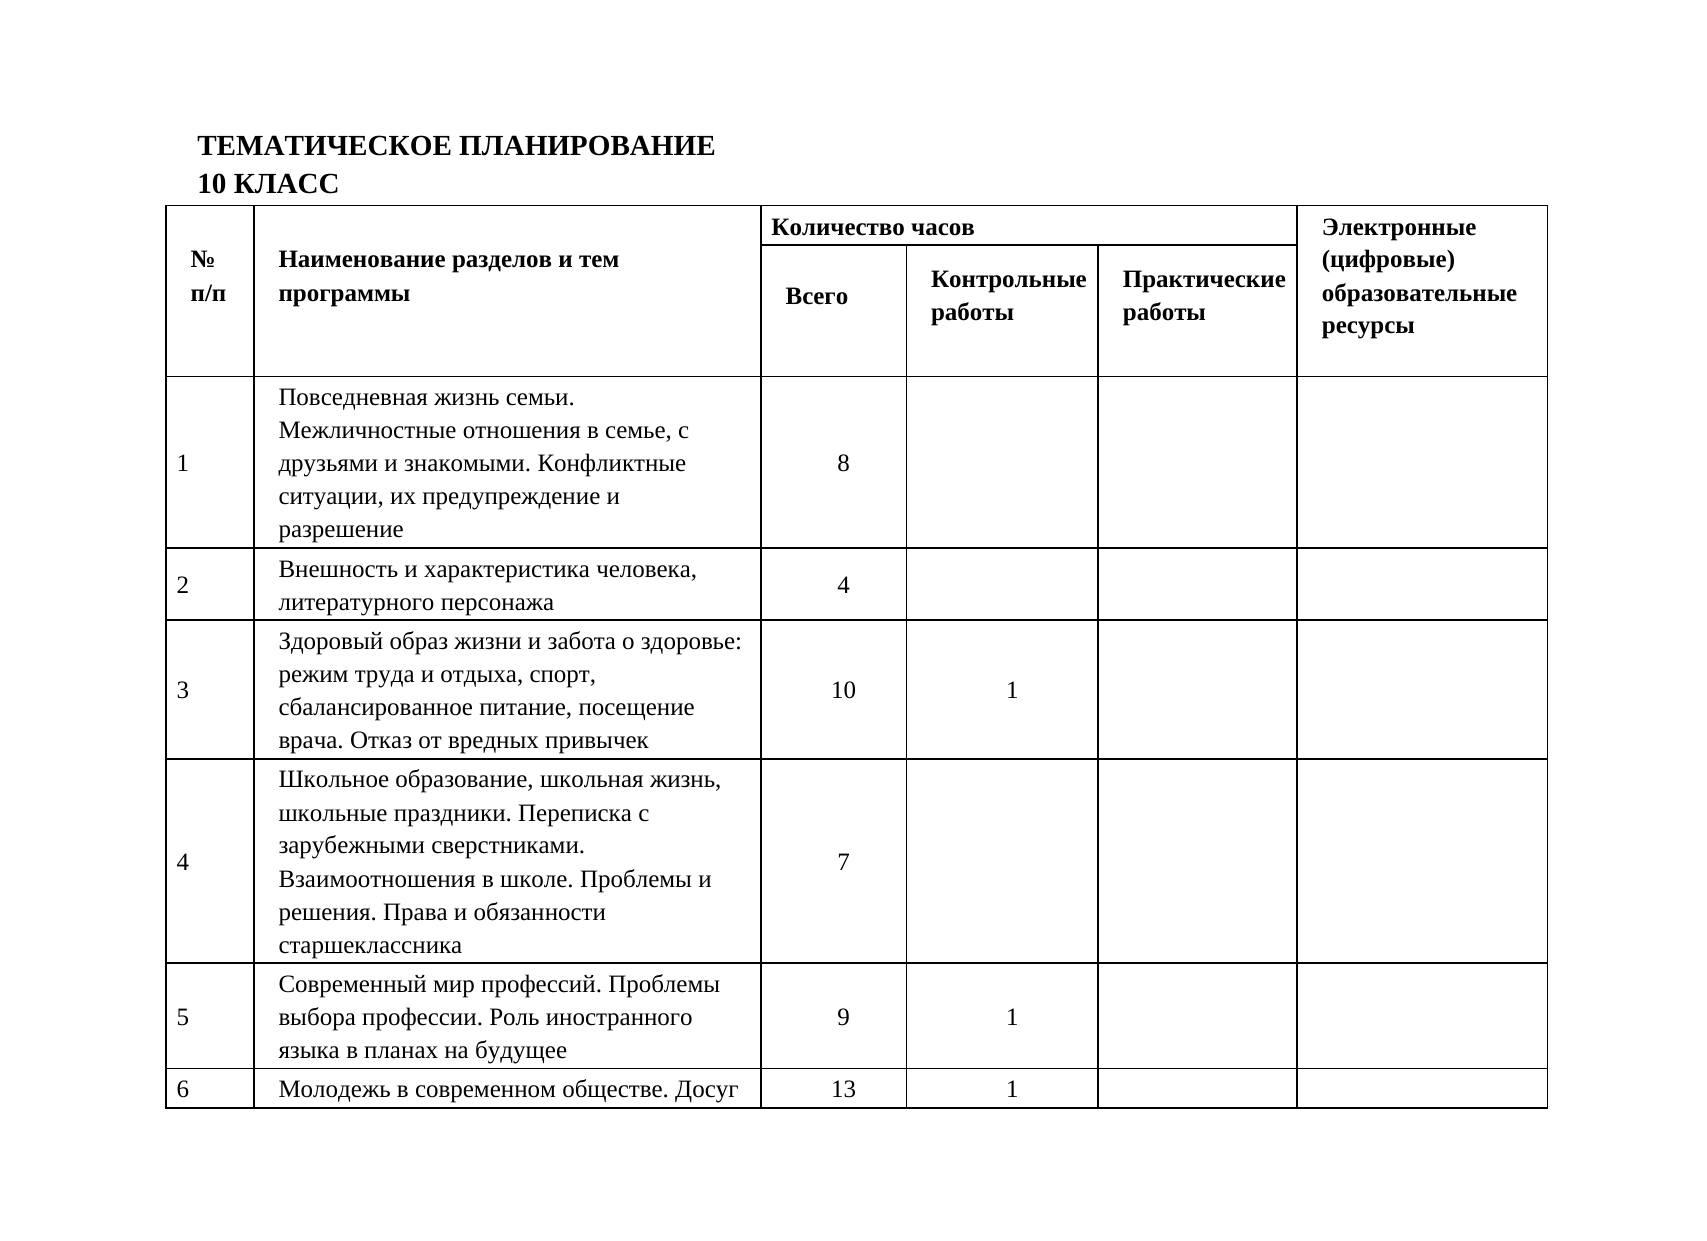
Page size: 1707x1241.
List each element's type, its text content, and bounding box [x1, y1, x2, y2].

table_cell 10 [762, 621, 906, 758]
table_cell 4 [167, 760, 253, 962]
table_header Электронные (цифровые) образовательные ресурсы [1298, 206, 1547, 376]
table_header Количество часов [762, 206, 1296, 244]
table_cell 5 [167, 964, 253, 1068]
table_cell Контрольные работы [907, 246, 1097, 376]
table_cell [1298, 964, 1547, 1068]
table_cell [255, 1069, 760, 1107]
table_cell 8 [762, 377, 906, 547]
table_cell 9 [762, 964, 906, 1068]
text ТЕМАТИЧЕСКОЕ ПЛАНИРОВАНИЕ [190, 128, 1618, 161]
table_cell 1 [167, 377, 253, 547]
table_cell Здоровый образ жизни и забота о здоровье: режим труда и отдыха, спорт, сбалансированное питание, посещение врача. Отказ от вредных привычек [255, 621, 760, 758]
table_cell [1099, 377, 1296, 547]
table_cell 6 [167, 1069, 253, 1107]
table_cell 2 [167, 549, 253, 619]
table_cell Современный мир профессий. Проблемы выбора профессии. Роль иностранного языка в планах на будущее [255, 964, 760, 1068]
table_cell Практические работы [1099, 246, 1296, 376]
table_cell Внешность и характеристика человека, литературного персонажа [255, 549, 760, 619]
table_cell 1 [907, 964, 1097, 1068]
table_cell [1298, 377, 1547, 547]
table_cell 7 [762, 760, 906, 962]
table_cell Всего [762, 246, 906, 376]
table_cell [1099, 760, 1296, 962]
table_cell [1298, 1069, 1547, 1107]
text 10 КЛАСС [190, 166, 1618, 200]
table_cell 3 [167, 621, 253, 758]
table_cell [1099, 549, 1296, 619]
table_cell [907, 377, 1097, 547]
table_cell 1 [907, 1069, 1097, 1107]
table_cell Школьное образование, школьная жизнь, школьные праздники. Переписка с зарубежными сверстниками. Взаимоотношения в школе. Проблемы и решения. Права и обязанности старшеклассника [255, 760, 760, 962]
table_cell [1099, 621, 1296, 758]
table_cell [1298, 621, 1547, 758]
table_cell [907, 549, 1097, 619]
table_cell 4 [762, 549, 906, 619]
table_cell [1099, 964, 1296, 1068]
table_cell Повседневная жизнь семьи. Межличностные отношения в семье, с друзьями и знакомыми. Конфликтные ситуации, их предупреждение и разрешение [255, 377, 760, 547]
table_cell 13 [762, 1069, 906, 1107]
table_cell [907, 760, 1097, 962]
table_cell [1298, 549, 1547, 619]
table_cell 1 [907, 621, 1097, 758]
table_header № п/п [167, 206, 253, 376]
table_header Наименование разделов и тем программы [255, 206, 760, 376]
table_cell [1298, 760, 1547, 962]
table_cell [1099, 1069, 1296, 1107]
